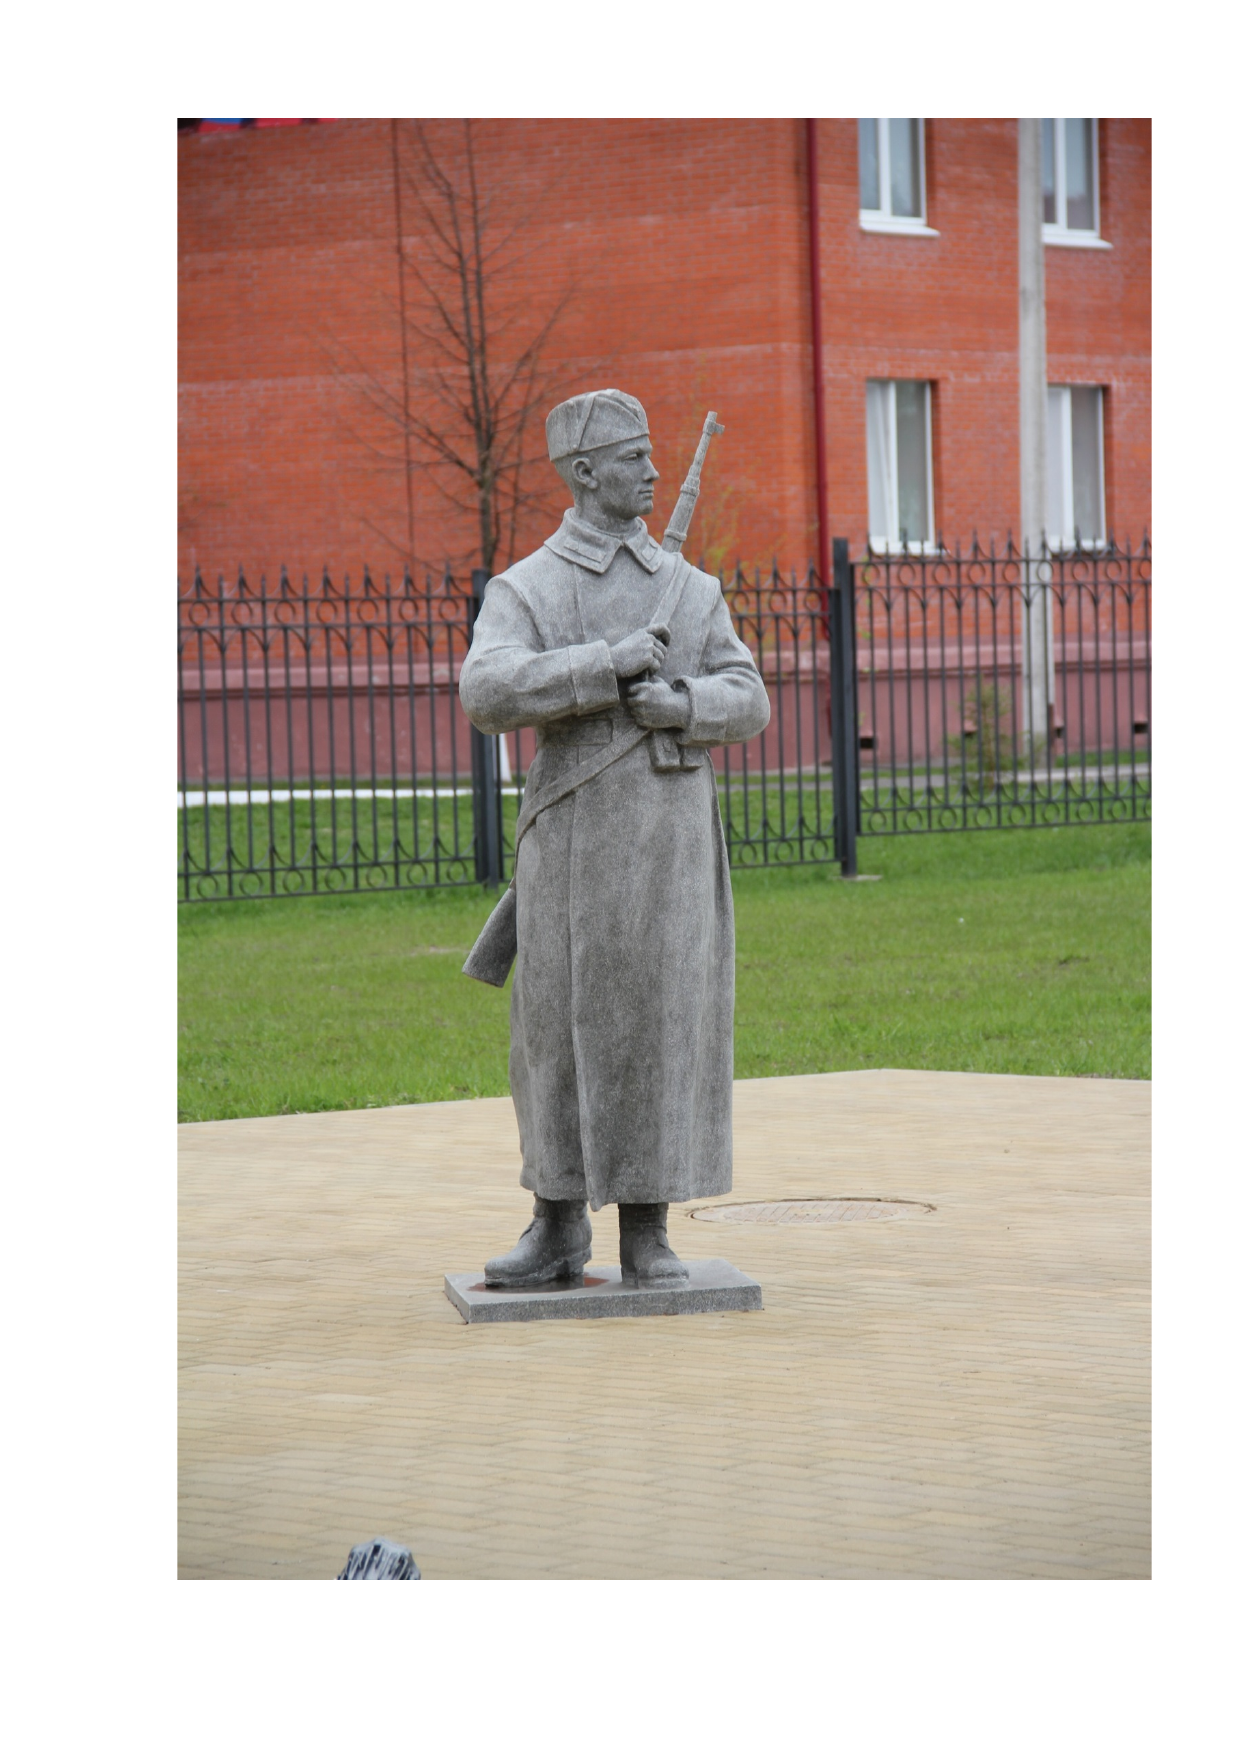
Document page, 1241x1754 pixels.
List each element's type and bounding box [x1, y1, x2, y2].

picture [177, 118, 1152, 1580]
